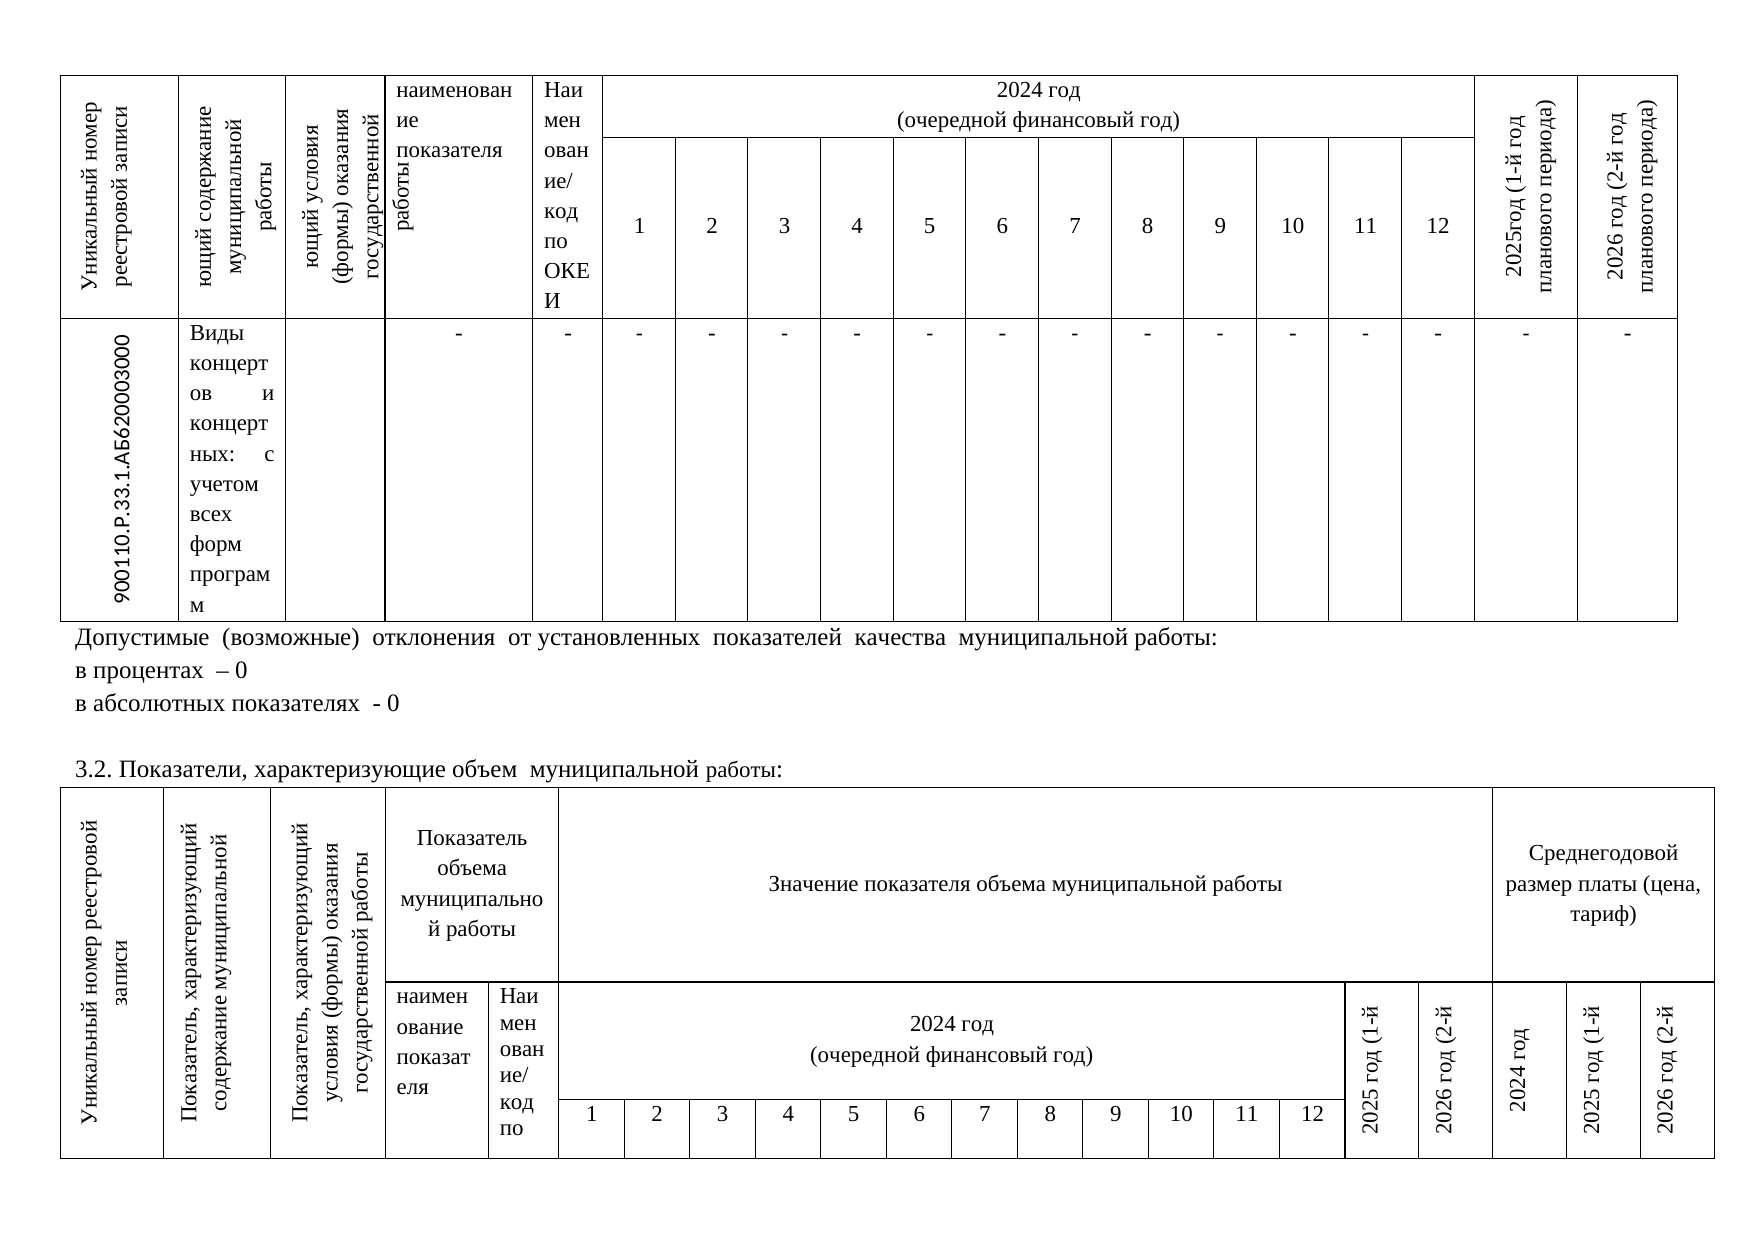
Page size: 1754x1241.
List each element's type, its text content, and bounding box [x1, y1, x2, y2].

table_cell 2 [676, 138, 747, 318]
table_cell 6 [887, 1100, 951, 1158]
table_cell - [1112, 319, 1183, 621]
table_cell Наименование/ код по ОКЕИ [489, 983, 558, 1158]
table_cell наименование показателя [386, 76, 532, 318]
table_header Уникальный номер реестровой записи [61, 788, 163, 1158]
table_cell 2025год (1-й год планового периода) [1475, 76, 1577, 318]
table_cell 12 [1280, 1100, 1344, 1158]
table_header Показатель, характеризующий содержание муниципальной работы [164, 788, 270, 1158]
table_cell [286, 319, 384, 621]
table_cell 7 [952, 1100, 1017, 1158]
text Допустимые (возможные) отклонения от установленных показателей качества муниципальной работы: [75, 622, 1679, 651]
table_cell 4 [756, 1100, 820, 1158]
table_cell - [603, 319, 675, 621]
table_header Показатель, характеризующий условия (формы) оказания государственной работы [271, 788, 385, 1158]
table_cell 8 [1112, 138, 1183, 318]
table_cell 5 [821, 1100, 886, 1158]
table_cell 11 [1329, 138, 1401, 318]
table_cell 6 [966, 138, 1038, 318]
table_cell - [821, 319, 893, 621]
table_header Значение показателя объема муниципальной работы [559, 788, 1492, 981]
table_cell 3 [748, 138, 820, 318]
table_header Среднегодовой размер платы (цена, тариф) [1493, 788, 1714, 981]
table_cell - [1184, 319, 1256, 621]
table_cell Виды концертов и концертных: с учетом всех форм программ [179, 319, 285, 621]
table_cell 2025 год (1-й год планового периода) [1346, 983, 1418, 1158]
table_cell 2 [625, 1100, 689, 1158]
table_cell 2026 год (2-й год планового периода) [1641, 983, 1714, 1158]
table_cell 4 [821, 138, 893, 318]
table_cell 11 [1214, 1100, 1279, 1158]
table_cell - [966, 319, 1038, 621]
table_cell Наименование/код по ОКЕИ [533, 76, 602, 318]
text 3.2. Показатели, характеризующие объем муниципальной работы: [75, 754, 1679, 783]
table_cell наименование показателя [386, 983, 488, 1158]
table_cell - [386, 319, 532, 621]
table_cell 2026 год (2-й год планового периода) [1419, 983, 1492, 1158]
table_cell 2025 год (1-й год планового периода) [1567, 983, 1640, 1158]
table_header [61, 76, 178, 318]
table_cell - [1329, 319, 1401, 621]
table_cell 3 [690, 1100, 755, 1158]
table_cell - [1402, 319, 1474, 621]
table_cell - [1039, 319, 1111, 621]
table_cell 7 [1039, 138, 1111, 318]
table_cell 2026 год (2-й год планового периода) [1578, 76, 1677, 318]
table_cell 5 [894, 138, 965, 318]
table_cell - [894, 319, 965, 621]
table_cell 10 [1257, 138, 1328, 318]
table_cell 2024 год (очередной финансовый год) [559, 983, 1344, 1099]
text в абсолютных показателях - 0 [75, 688, 1679, 717]
table_cell 9 [1184, 138, 1256, 318]
table_cell - [1257, 319, 1328, 621]
table_cell - [748, 319, 820, 621]
table_cell 1 [603, 138, 675, 318]
table_cell 12 [1402, 138, 1474, 318]
table_cell 2024 год (очередной финансовый год) [1493, 983, 1566, 1158]
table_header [286, 76, 384, 318]
table_cell 900110.Р.33.1.АБ620003000 [61, 319, 178, 621]
table_cell 8 [1018, 1100, 1082, 1158]
table_cell - [676, 319, 747, 621]
table_cell 9 [1083, 1100, 1148, 1158]
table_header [179, 76, 285, 318]
table_cell - [1475, 319, 1577, 621]
table_cell - [533, 319, 602, 621]
table_cell - [1578, 319, 1677, 621]
table_cell 10 [1149, 1100, 1213, 1158]
table_cell 1 [559, 1100, 624, 1158]
table_cell 2024 год (очередной финансовый год) [603, 76, 1474, 137]
text в процентах – 0 [75, 655, 1679, 684]
table_header Показатель объема муниципальной работы [386, 788, 558, 981]
